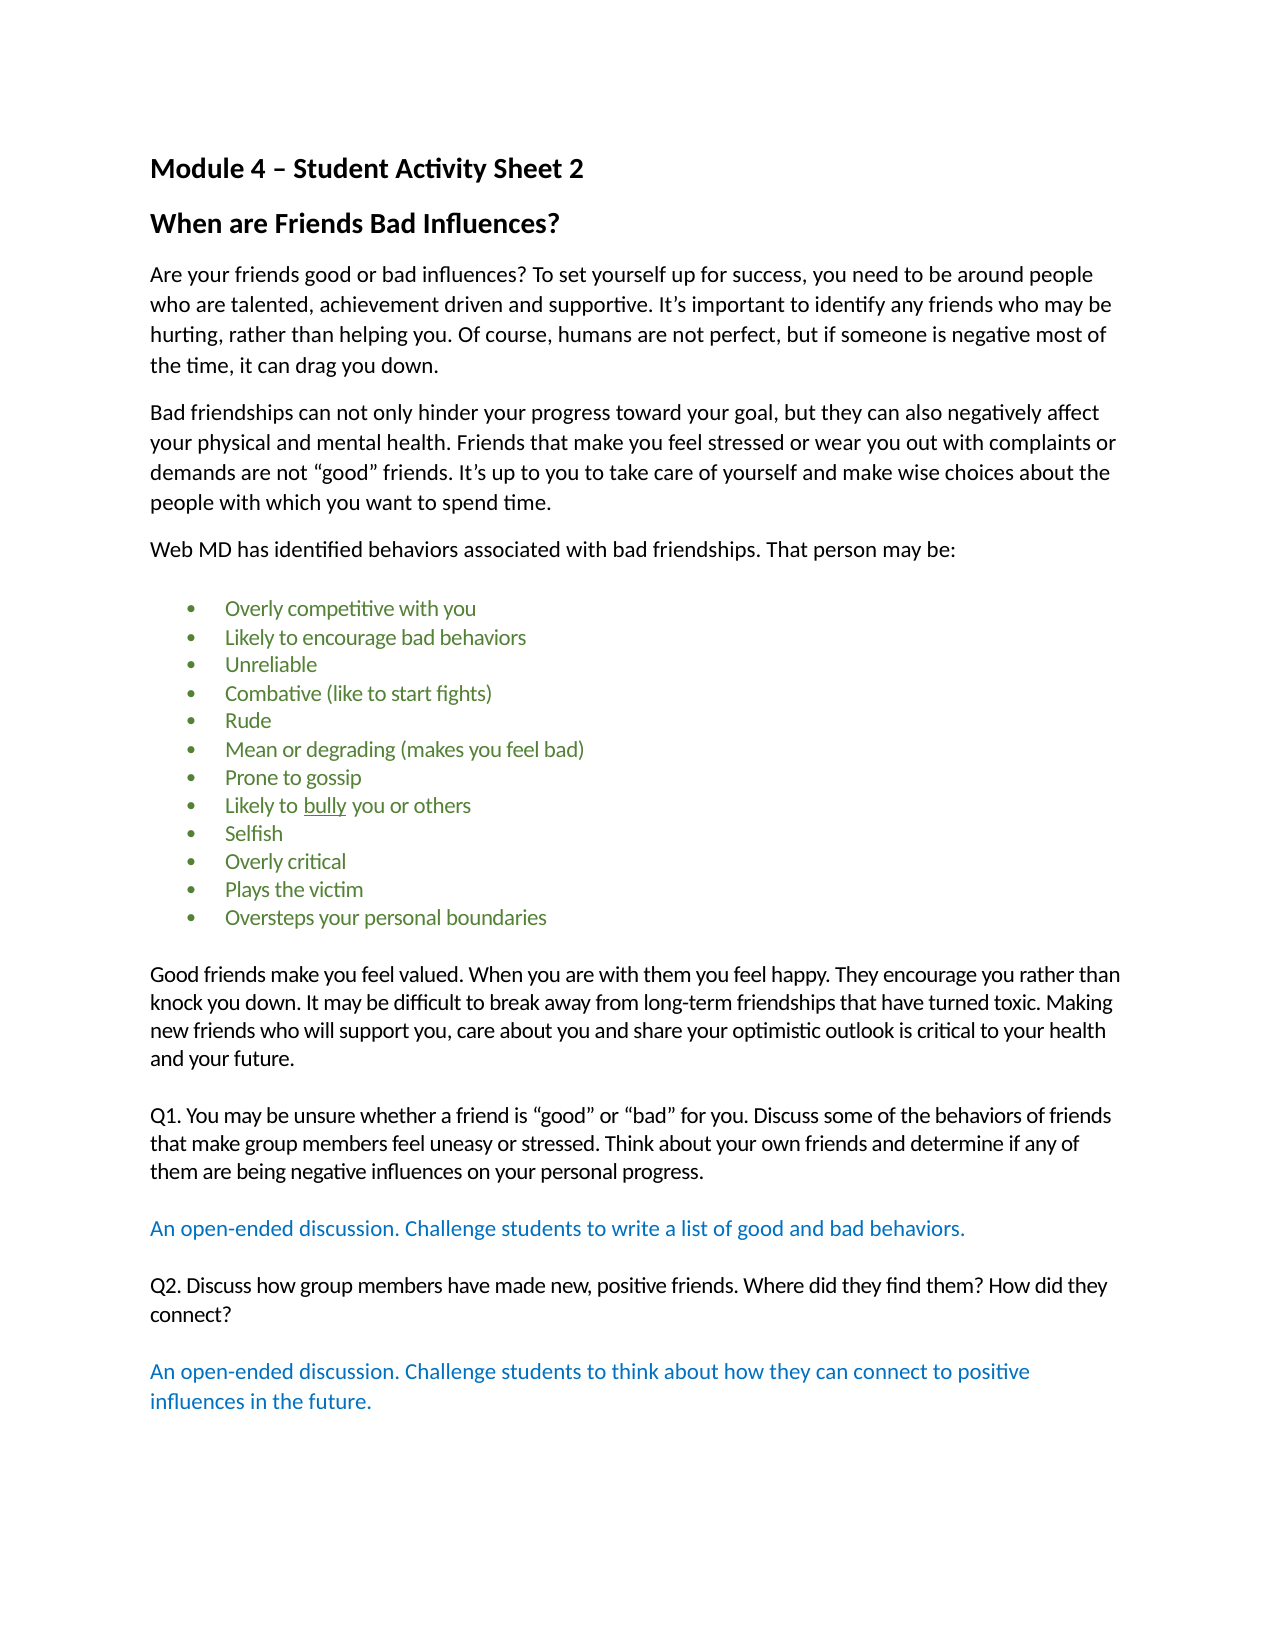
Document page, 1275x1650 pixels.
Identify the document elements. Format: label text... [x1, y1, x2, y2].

list Prone to gossip [187, 763, 1125, 791]
text Q1. You may be unsure whether a friend is “good” or “bad” for you. Discuss some of the behaviors of friends that make group members feel uneasy or stressed. Think about your own friends and determine if any of them are being negative influences on your personal progress. [150, 1101, 1125, 1185]
text Web MD has identified behaviors associated with bad friendships. That person may be: [150, 535, 1125, 563]
text Module 4 – Student Activity Sheet 2 [150, 150, 1125, 186]
text An open-ended discussion. Challenge students to think about how they can connect to positive influences in the future. [150, 1357, 1125, 1415]
list Mean or degrading (makes you feel bad) [187, 735, 1125, 763]
list Overly competitive with you [187, 594, 1125, 623]
list Plays the victim [187, 875, 1125, 903]
list Likely to bully you or others [187, 791, 1125, 819]
text Good friends make you feel valued. When you are with them you feel happy. They encourage you rather than knock you down. It may be difficult to break away from long-term friendships that have turned toxic. Making new friends who will support you, care about you and share your optimistic outlook is critical to your health and your future. [150, 960, 1125, 1072]
list Rude [187, 707, 1125, 735]
list Overly critical [187, 847, 1125, 875]
list Unreliable [187, 651, 1125, 679]
text Are your friends good or bad influences? To set yourself up for success, you need to be around people who are talented, achievement driven and supportive. It’s important to identify any friends who may be hurting, rather than helping you. Of course, humans are not perfect, but if someone is negative most of the time, it can drag you down. [150, 260, 1125, 379]
text An open-ended discussion. Challenge students to write a list of good and bad behaviors. [150, 1214, 1125, 1242]
text When are Friends Bad Influences? [150, 205, 1125, 241]
text Bad friendships can not only hinder your progress toward your goal, but they can also negatively affect your physical and mental health. Friends that make you feel stressed or wear you out with complaints or demands are not “good” friends. It’s up to you to take care of yourself and make wise choices about the people with which you want to spend time. [150, 398, 1125, 516]
list Likely to encourage bad behaviors [187, 623, 1125, 651]
text Q2. Discuss how group members have made new, positive friends. Where did they find them? How did they connect? [150, 1272, 1125, 1328]
list Oversteps your personal boundaries [187, 903, 1125, 931]
list Selfish [187, 819, 1125, 847]
list Combative (like to start fights) [187, 679, 1125, 707]
